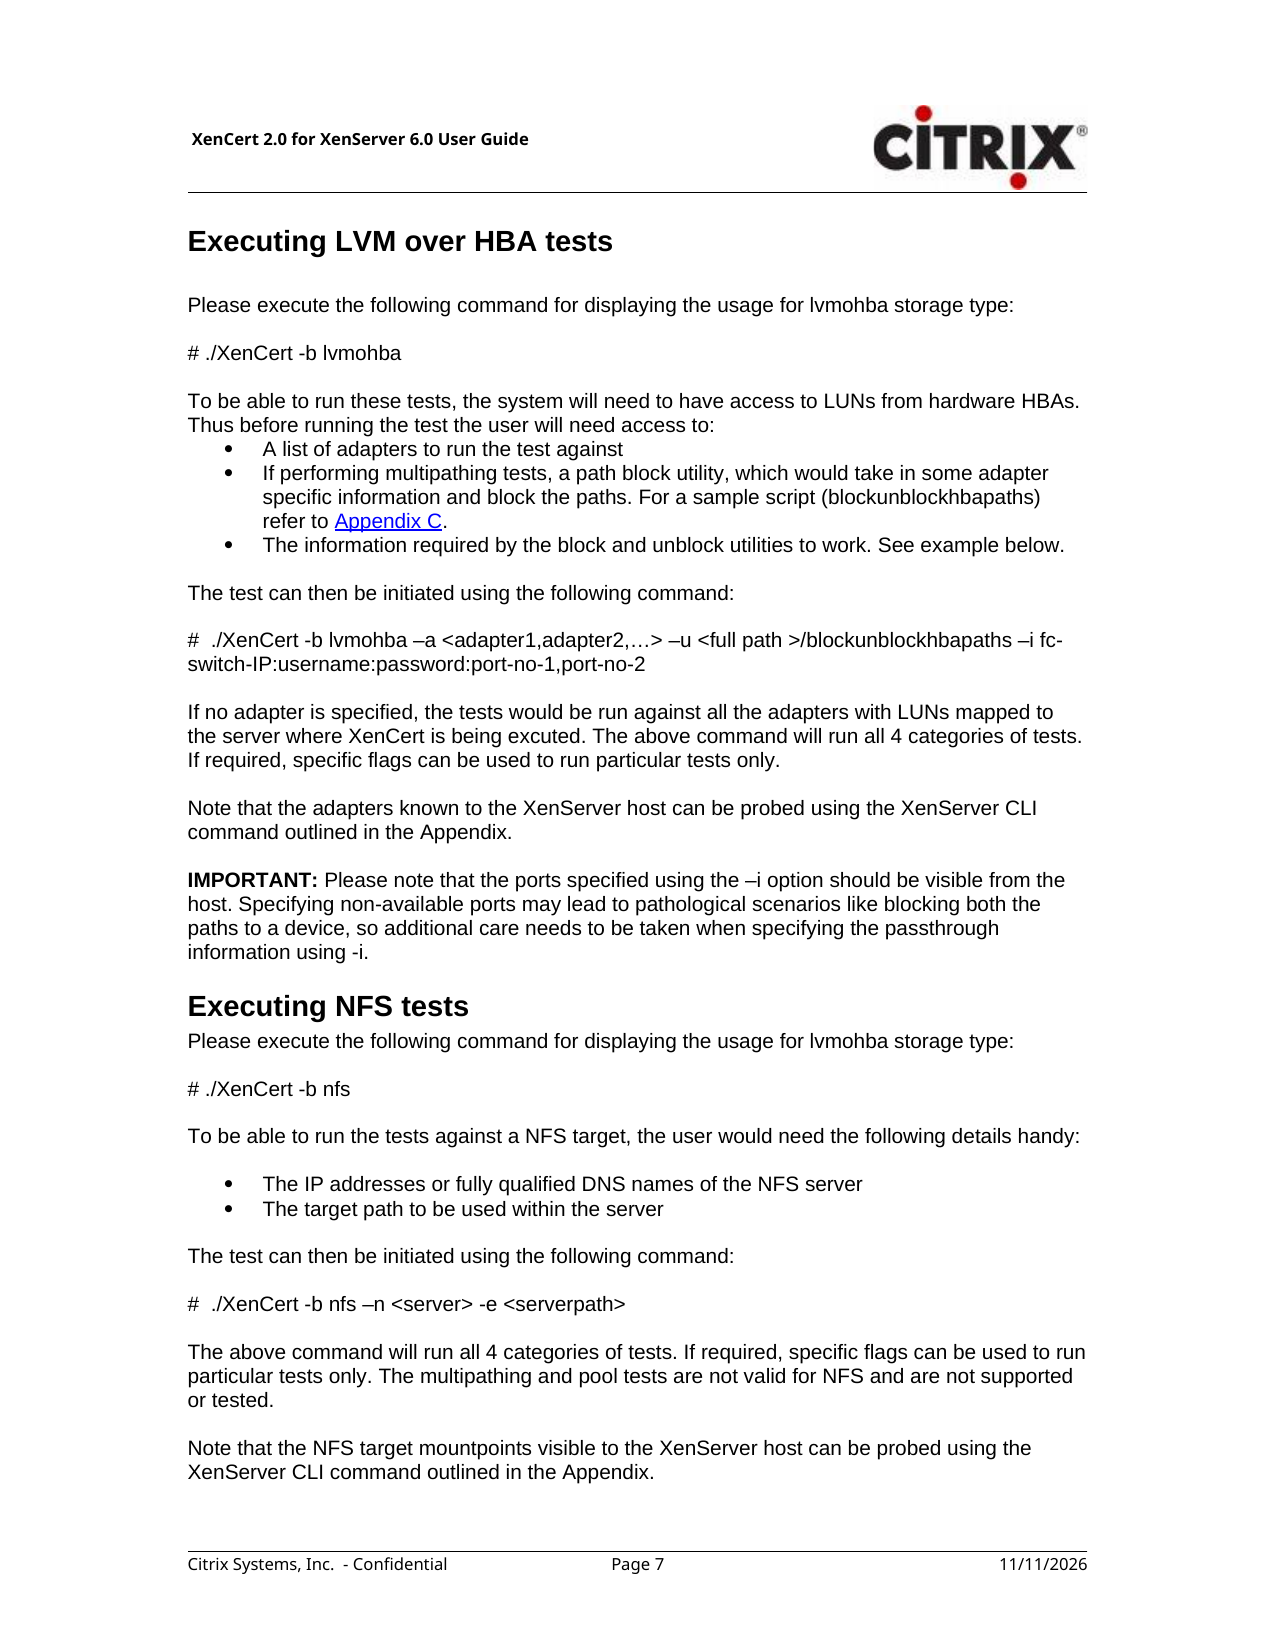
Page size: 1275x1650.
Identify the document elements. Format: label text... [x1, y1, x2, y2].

text Please execute the following command for displaying the usage for lvmohba storage type: [187, 293, 1087, 317]
text # ./XenCert -b lvmohba [187, 341, 1087, 364]
list The target path to be used within the server [225, 1196, 1087, 1220]
list A list of adapters to run the test against [225, 436, 1087, 460]
text # ./XenCert -b nfs –n <server> -e <serverpath> [187, 1292, 1087, 1316]
text The above command will run all 4 categories of tests. If required, specific flags can be used to run particular tests only. The multipathing and pool tests are not valid for NFS and are not supported or tested. [187, 1340, 1087, 1412]
text Note that the adapters known to the XenServer host can be probed using the XenServer CLI command outlined in the Appendix. [187, 796, 1087, 844]
text Note that the NFS target mountpoints visible to the XenServer host can be probed using the XenServer CLI command outlined in the Appendix. [187, 1436, 1087, 1484]
text IMPORTANT: Please note that the ports specified using the –i option should be visible from the host. Specifying non-available ports may lead to pathological scenarios like blocking both the paths to a device, so additional care needs to be taken when specifying the passthrough information using -i. [187, 868, 1087, 964]
text To be able to run the tests against a NFS target, the user would need the following details handy: [187, 1124, 1087, 1148]
text To be able to run these tests, the system will need to have access to LUNs from hardware HBAs. Thus before running the test the user will need access to: [187, 388, 1087, 436]
list The information required by the block and unblock utilities to work. See example below. [225, 532, 1087, 556]
text # ./XenCert -b lvmohba –a <adapter1,adapter2,…> –u <full path >/blockunblockhbapaths –i fc-switch-IP:username:password:port-no-1,port-no-2 [187, 628, 1087, 676]
text Please execute the following command for displaying the usage for lvmohba storage type: [187, 1028, 1087, 1052]
text If no adapter is specified, the tests would be run against all the adapters with LUNs mapped to the server where XenCert is being excuted. The above command will run all 4 categories of tests. If required, specific flags can be used to run particular tests only. [187, 700, 1087, 772]
text # ./XenCert -b nfs [187, 1076, 1087, 1100]
picture [873, 105, 1088, 190]
subtitle Executing NFS tests [187, 989, 1087, 1022]
text The test can then be initiated using the following command: [187, 1244, 1087, 1268]
list If performing multipathing tests, a path block utility, which would take in some adapter specific information and block the paths. For a sample script (blockunblockhbapaths) refer to Appendix C. [225, 460, 1087, 532]
subtitle Executing LVM over HBA tests [187, 224, 1087, 258]
text The test can then be initiated using the following command: [187, 580, 1087, 604]
list The IP addresses or fully qualified DNS names of the NFS server [225, 1172, 1087, 1196]
